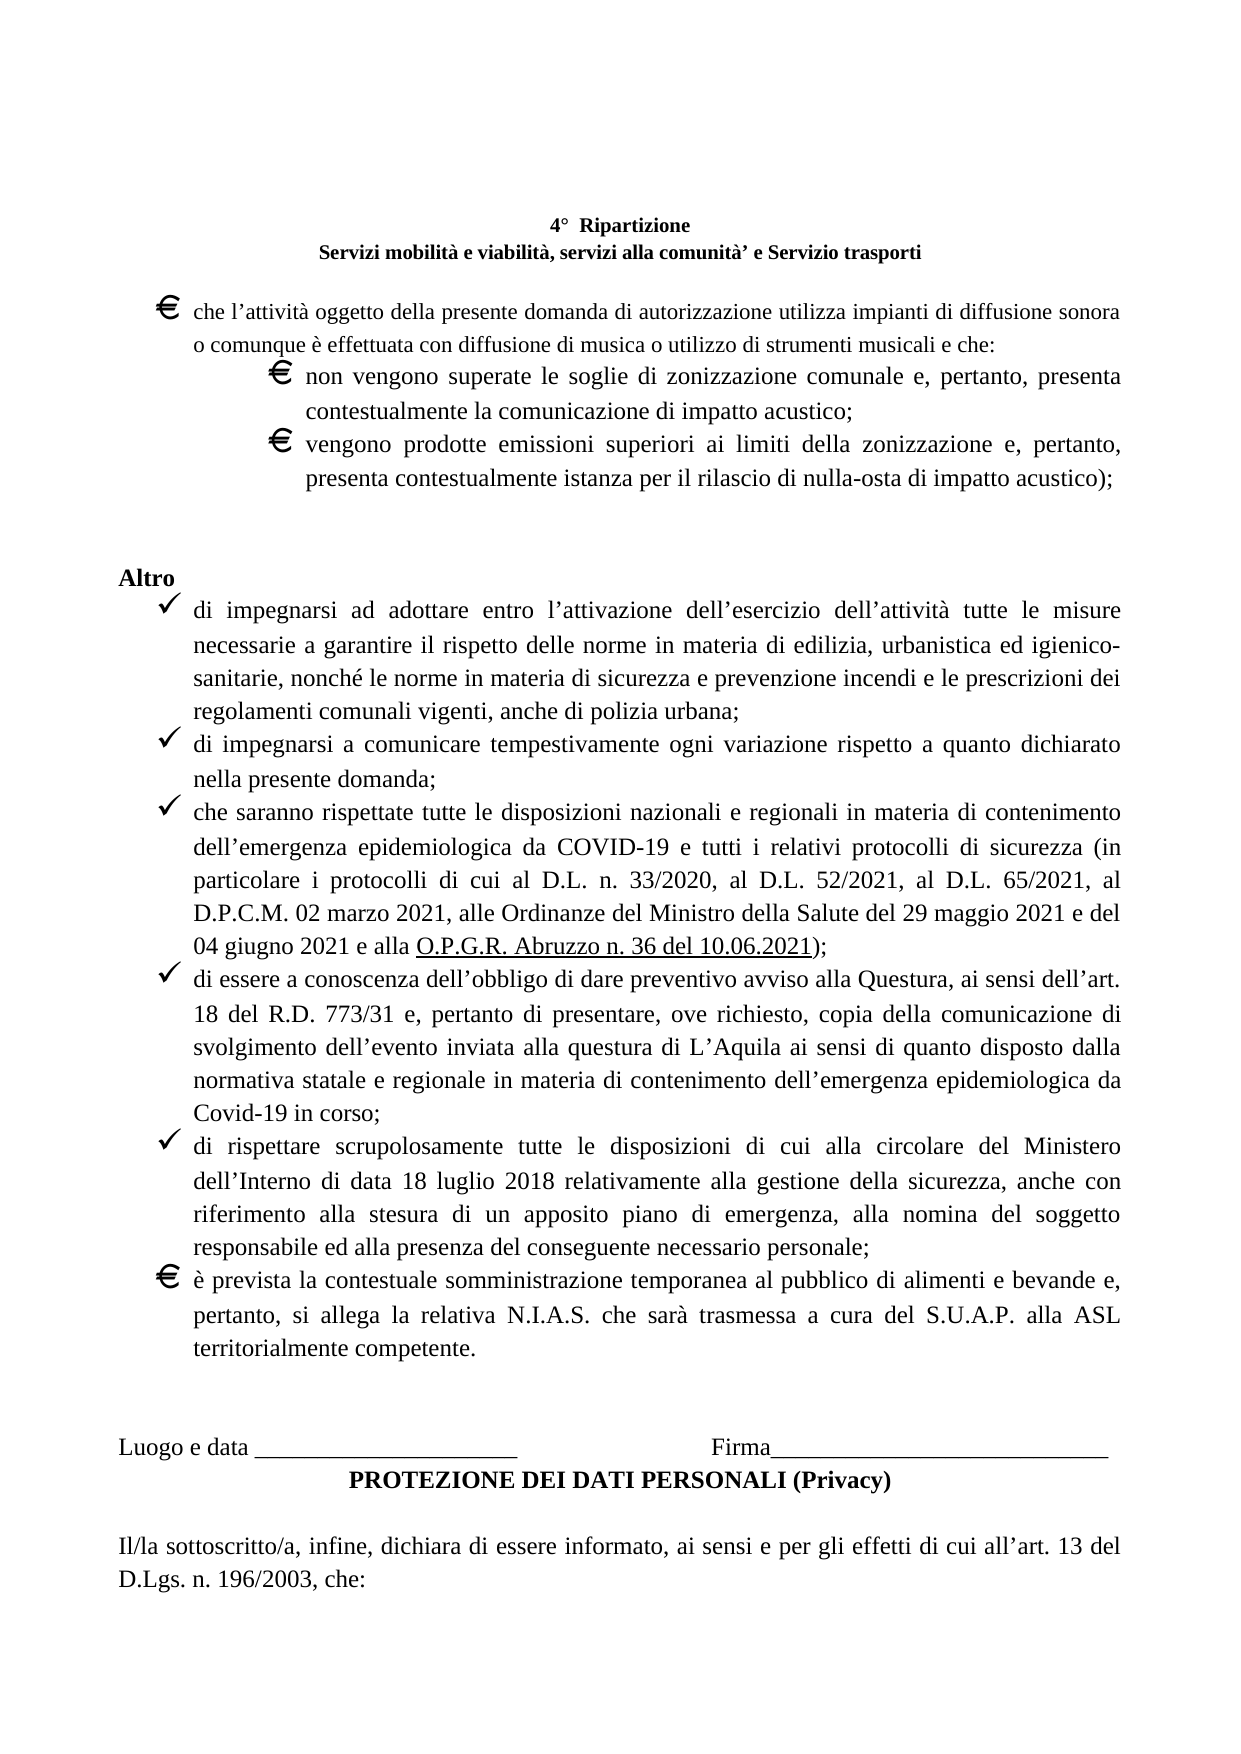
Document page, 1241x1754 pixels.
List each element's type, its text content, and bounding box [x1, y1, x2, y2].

list è prevista la contestuale somministrazione temporanea al pubblico di alimenti e bevande e, pertanto, si allega la relativa N.I.A.S. che sarà trasmessa a cura del S.U.A.P. alla ASL territorialmente competente. [156, 1265, 1122, 1361]
list non vengono superate le soglie di zonizzazione comunale e, pertanto, presenta contestualmente la comunicazione di impatto acustico; [268, 361, 1122, 424]
list di rispettare scrupolosamente tutte le disposizioni di cui alla circolare del Ministero dell’Interno di data 18 luglio 2018 relativamente alla gestione della sicurezza, anche con riferimento alla stesura di un apposito piano di emergenza, alla nomina del soggetto responsabile ed alla presenza del conseguente necessario personale; [156, 1131, 1122, 1261]
text Il/la sottoscritto/a, infine, dichiara di essere informato, ai sensi e per gli effetti di cui all’art. 13 del D.Lgs. n. 196/2003, che: [118, 1531, 1122, 1593]
list di impegnarsi a comunicare tempestivamente ogni variazione rispetto a quanto dichiarato nella presente domanda; [156, 729, 1122, 793]
text PROTEZIONE DEI DATI PERSONALI (Privacy) [118, 1465, 1122, 1493]
list vengono prodotte emissioni superiori ai limiti della zonizzazione e, pertanto, presenta contestualmente istanza per il rilascio di nulla-osta di impatto acustico); [268, 429, 1122, 492]
list di impegnarsi ad adottare entro l’attivazione dell’esercizio dell’attività tutte le misure necessarie a garantire il rispetto delle norme in materia di edilizia, urbanistica ed igienico-sanitarie, nonché le norme in materia di sicurezza e prevenzione incendi e le prescrizioni dei regolamenti comunali vigenti, anche di polizia urbana; [156, 596, 1122, 725]
list che l’attività oggetto della presente domanda di autorizzazione utilizza impianti di diffusione sonora o comunque è effettuata con diffusione di musica o utilizzo di strumenti musicali e che: [156, 297, 1122, 357]
list di essere a conoscenza dell’obbligo di dare preventivo avviso alla Questura, ai sensi dell’art. 18 del R.D. 773/31 e, pertanto di presentare, ove richiesto, copia della comunicazione di svolgimento dell’evento inviata alla questura di L’Aquila ai sensi di quanto disposto dalla normativa statale e regionale in materia di contenimento dell’emergenza epidemiologica da Covid-19 in corso; [156, 964, 1122, 1127]
text Altro [118, 563, 1122, 591]
list che saranno rispettate tutte le disposizioni nazionali e regionali in materia di contenimento dell’emergenza epidemiologica da COVID-19 e tutti i relativi protocolli di sicurezza (in particolare i protocolli di cui al D.L. n. 33/2020, al D.L. 52/2021, al D.L. 65/2021, al D.P.C.M. 02 marzo 2021, alle Ordinanze del Ministro della Salute del 29 maggio 2021 e del 04 giugno 2021 e alla O.P.G.R. Abruzzo n. 36 del 10.06.2021); [156, 797, 1122, 960]
text Luogo e data _____________________ Firma___________________________ [118, 1432, 1122, 1461]
